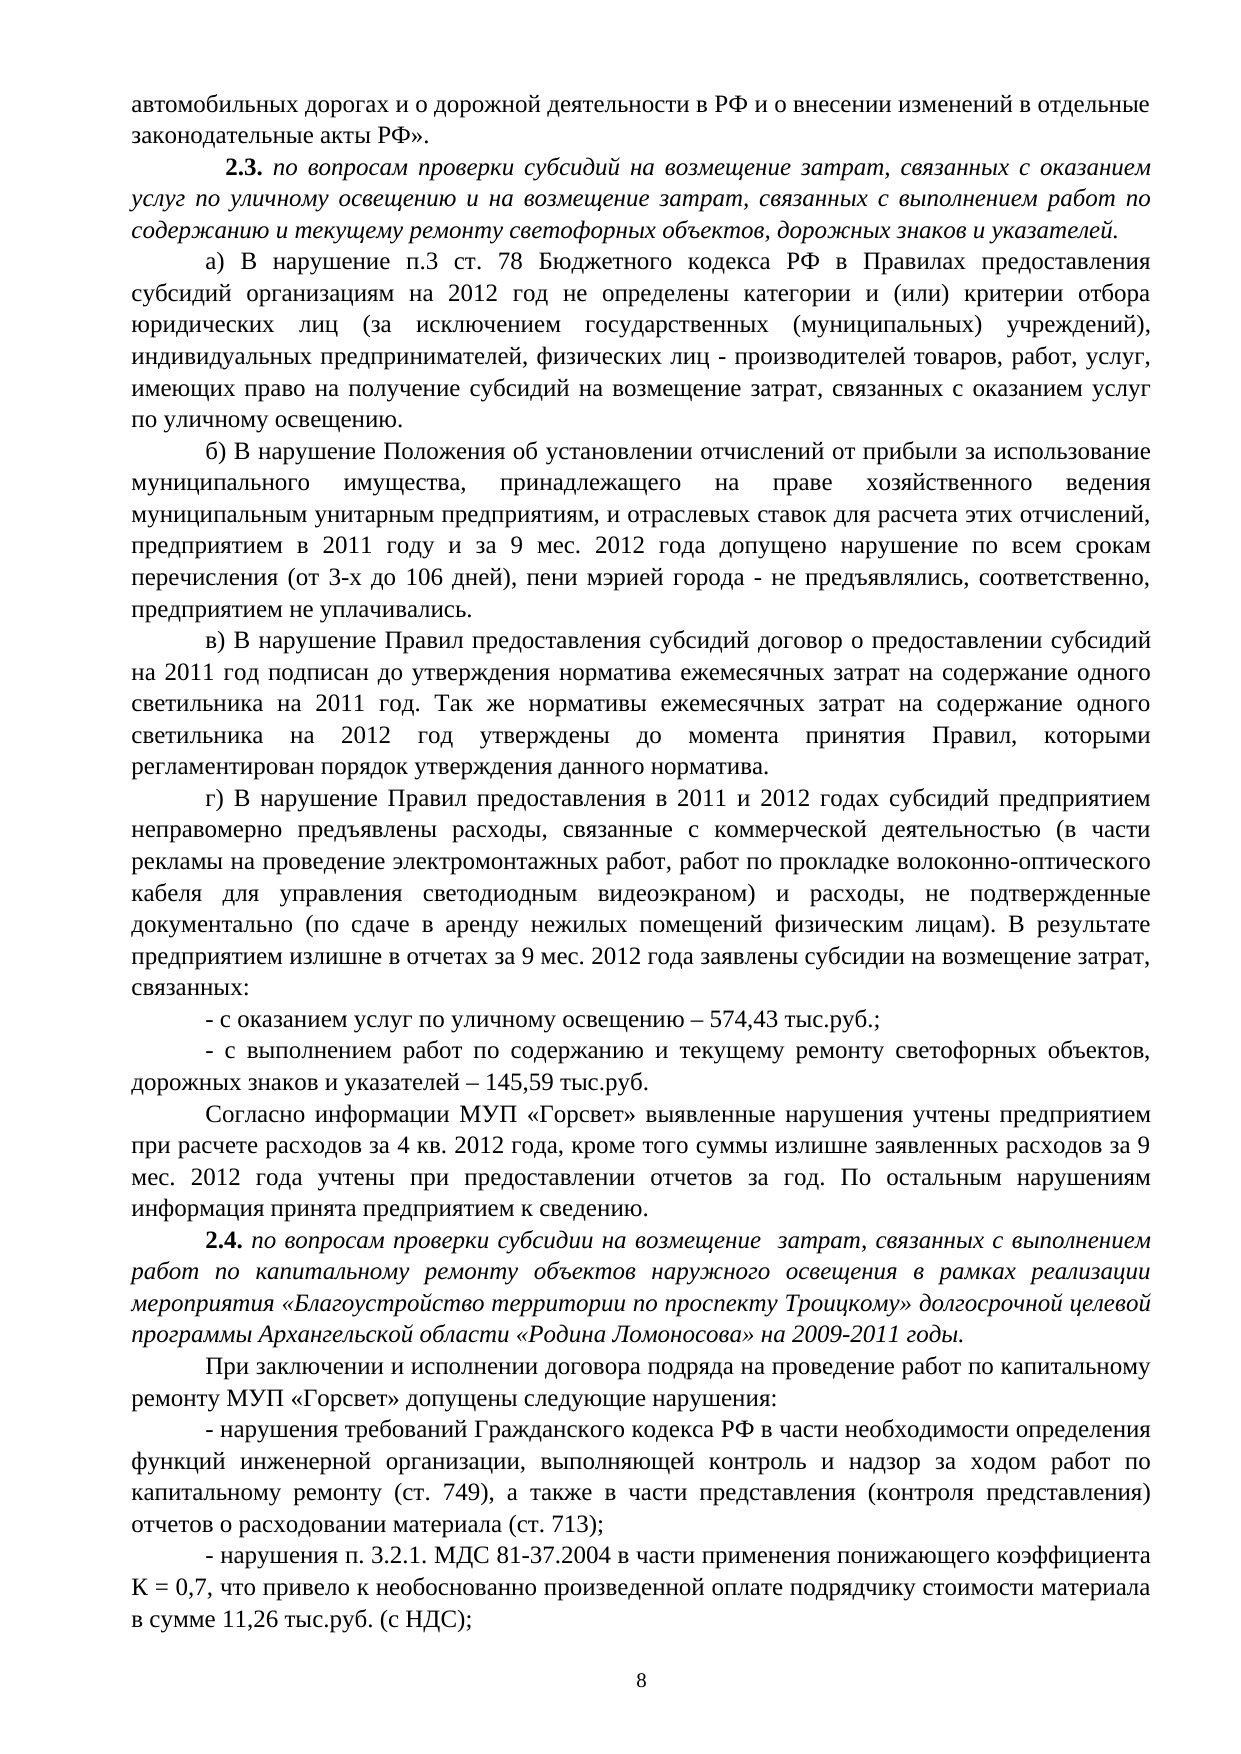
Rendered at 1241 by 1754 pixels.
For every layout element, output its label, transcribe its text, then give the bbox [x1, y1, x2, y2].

text 2.3. по вопросам проверки субсидий на возмещение затрат, связанных с оказанием услуг по уличному освещению и на возмещение затрат, связанных с выполнением работ по содержанию и текущему ремонту светофорных объектов, дорожных знаков и указателей. [131, 152, 1152, 244]
text Согласно информации МУП «Горсвет» выявленные нарушения учтены предприятием при расчете расходов за 4 кв. 2012 года, кроме того суммы излишне заявленных расходов за 9 мес. 2012 года учтены при предоставлении отчетов за год. По остальным нарушениям информация принята предприятием к сведению. [131, 1099, 1152, 1222]
text б) В нарушение Положения об установлении отчислений от прибыли за использование муниципального имущества, принадлежащего на праве хозяйственного ведения муниципальным унитарным предприятиям, и отраслевых ставок для расчета этих отчислений, предприятием в 2011 году и за 9 мес. 2012 года допущено нарушение по всем срокам перечисления (от 3-х до 106 дней), пени мэрией города - не предъявлялись, соответственно, предприятием не уплачивались. [131, 436, 1152, 622]
text - нарушения требований Гражданского кодекса РФ в части необходимости определения функций инженерной организации, выполняющей контроль и надзор за ходом работ по капитальному ремонту (ст. 749), а также в части представления (контроля представления) отчетов о расходовании материала (ст. 713); [131, 1414, 1152, 1538]
text г) В нарушение Правил предоставления в 2011 и 2012 годах субсидий предприятием неправомерно предъявлены расходы, связанные с коммерческой деятельностью (в части рекламы на проведение электромонтажных работ, работ по прокладке волоконно-оптического кабеля для управления светодиодным видеоэкраном) и расходы, не подтвержденные документально (по сдаче в аренду нежилых помещений физическим лицам). В результате предприятием излишне в отчетах за 9 мес. 2012 года заявлены субсидии на возмещение затрат, связанных: [131, 783, 1152, 1001]
text При заключении и исполнении договора подряда на проведение работ по капитальному ремонту МУП «Горсвет» допущены следующие нарушения: [131, 1351, 1152, 1411]
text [131, 89, 1152, 149]
text в) В нарушение Правил предоставления субсидий договор о предоставлении субсидий на 2011 год подписан до утверждения норматива ежемесячных затрат на содержание одного светильника на 2011 год. Так же нормативы ежемесячных затрат на содержание одного светильника на 2012 год утверждены до момента принятия Правил, которыми регламентирован порядок утверждения данного норматива. [131, 625, 1152, 780]
text - с выполнением работ по содержанию и текущему ремонту светофорных объектов, дорожных знаков и указателей – 145,59 тыс.руб. [131, 1036, 1152, 1096]
text - нарушения п. 3.2.1. МДС 81-37.2004 в части применения понижающего коэффициента К = 0,7, что привело к необоснованно произведенной оплате подрядчику стоимости материала в сумме 11,26 тыс.руб. (с НДС); [131, 1541, 1152, 1632]
text 2.4. по вопросам проверки субсидии на возмещение затрат, связанных с выполнением работ по капитальному ремонту объектов наружного освещения в рамках реализации мероприятия «Благоустройство территории по проспекту Троицкому» долгосрочной целевой программы Архангельской области «Родина Ломоносова» на 2009-2011 годы. [131, 1225, 1152, 1348]
text - с оказанием услуг по уличному освещению – 574,43 тыс.руб.; [131, 1004, 1152, 1033]
text а) В нарушение п.3 ст. 78 Бюджетного кодекса РФ в Правилах предоставления субсидий организациям на 2012 год не определены категории и (или) критерии отбора юридических лиц (за исключением государственных (муниципальных) учреждений), индивидуальных предпринимателей, физических лиц - производителей товаров, работ, услуг, имеющих право на получение субсидий на возмещение затрат, связанных с оказанием услуг по уличному освещению. [131, 246, 1152, 433]
